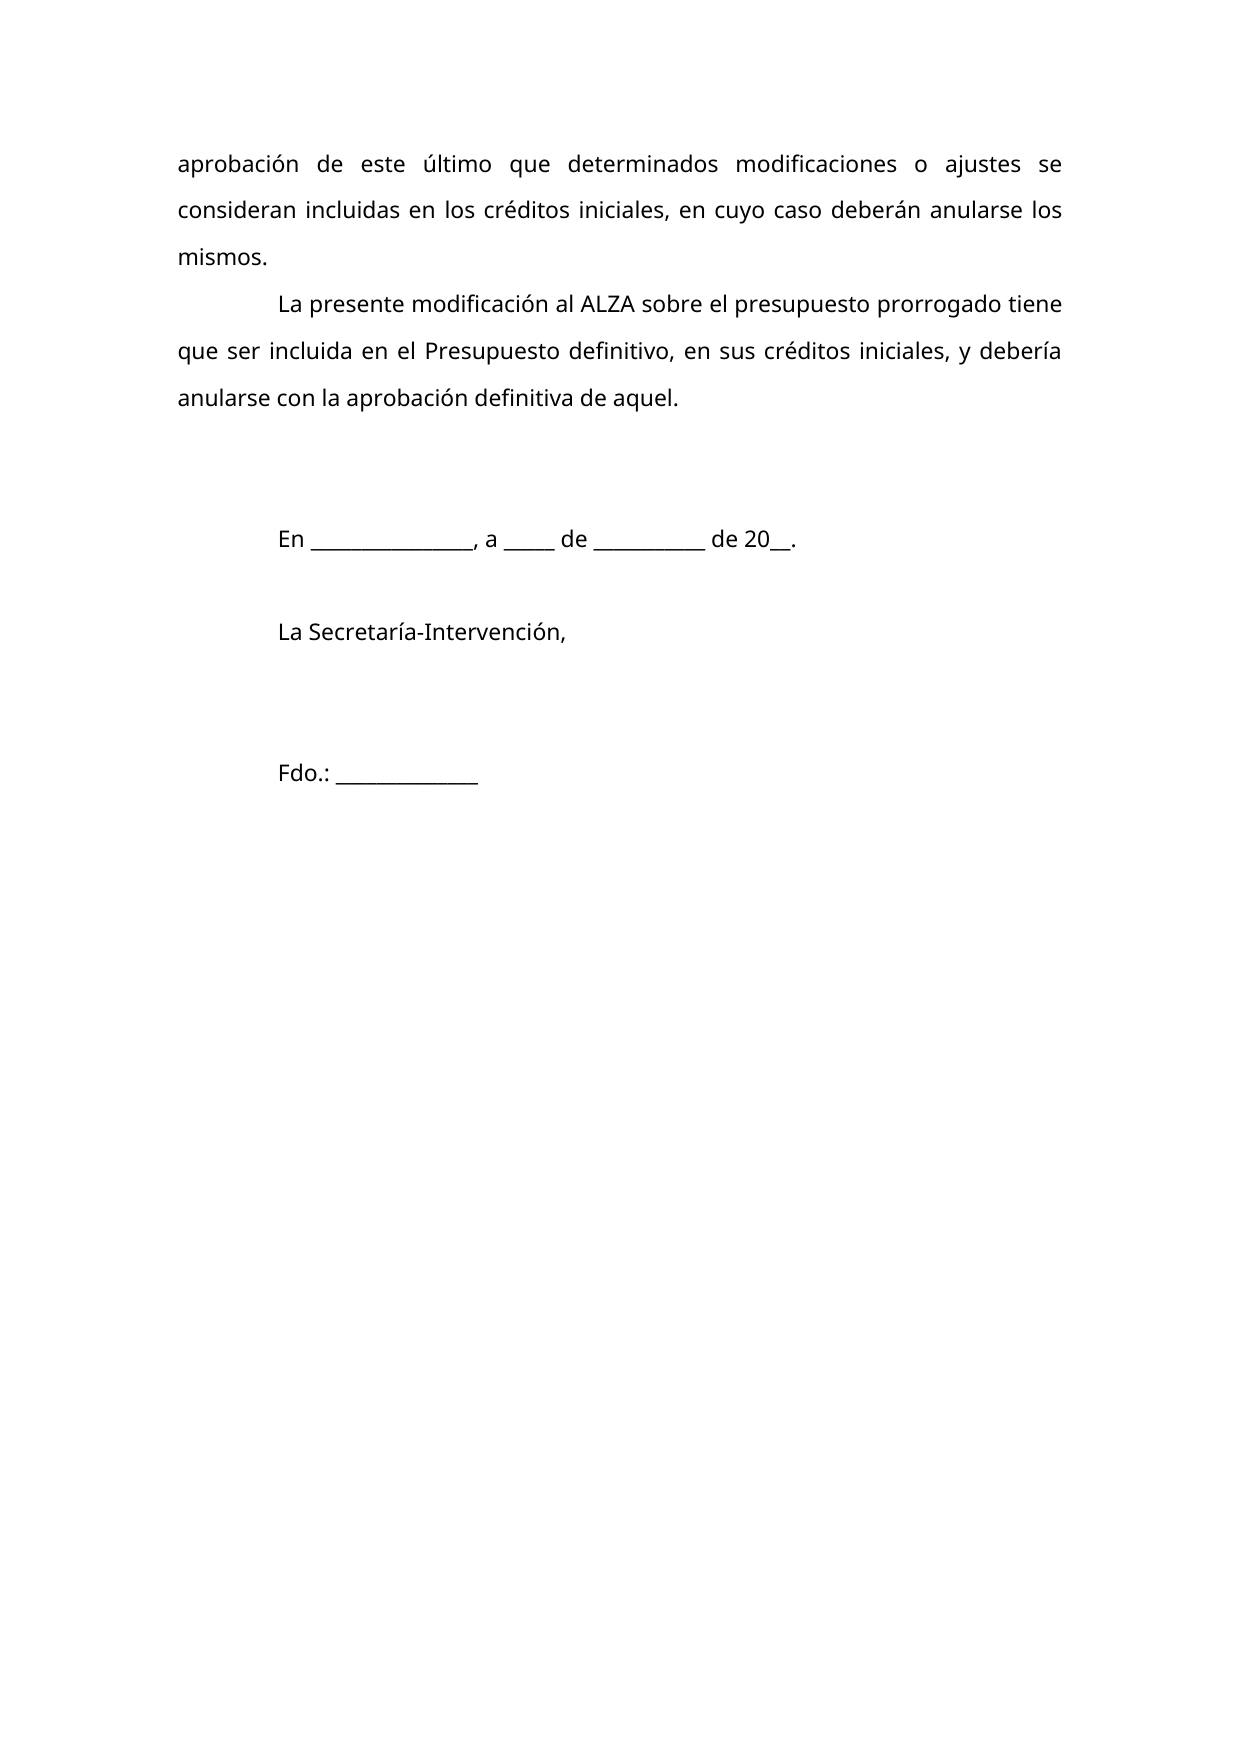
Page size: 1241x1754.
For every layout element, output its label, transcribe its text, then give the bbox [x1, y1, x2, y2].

text La Secretaría-Intervención, [177, 616, 1063, 648]
text La presente modificación al ALZA sobre el presupuesto prorrogado tiene que ser incluida en el Presupuesto definitivo, en sus créditos iniciales, y debería anularse con la aprobación definitiva de aquel. [177, 288, 1063, 413]
text En ________________, a _____ de ___________ de 20__. [177, 523, 1063, 554]
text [177, 148, 1063, 273]
text Fdo.: ______________ [177, 757, 1063, 788]
